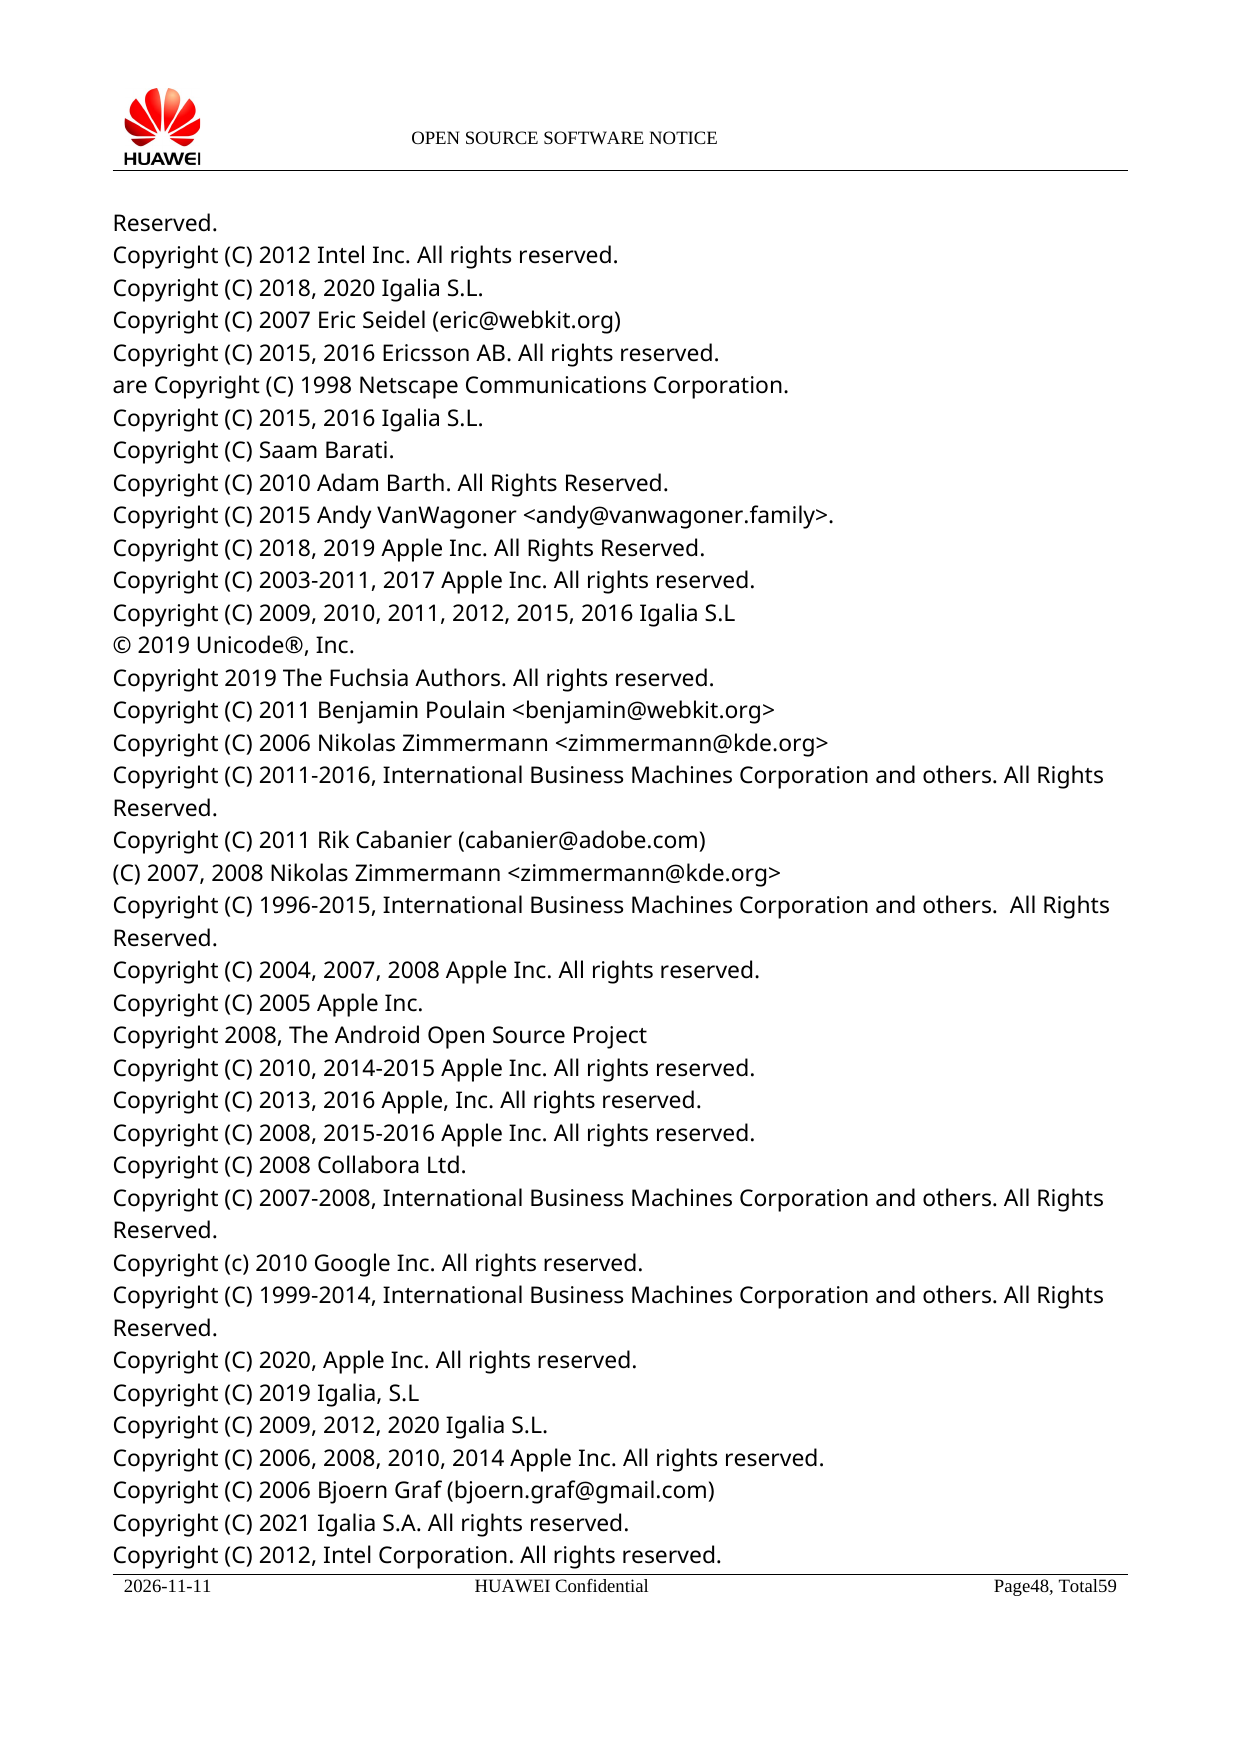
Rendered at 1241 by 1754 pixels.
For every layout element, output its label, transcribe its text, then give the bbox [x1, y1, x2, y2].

picture [124, 88, 201, 165]
